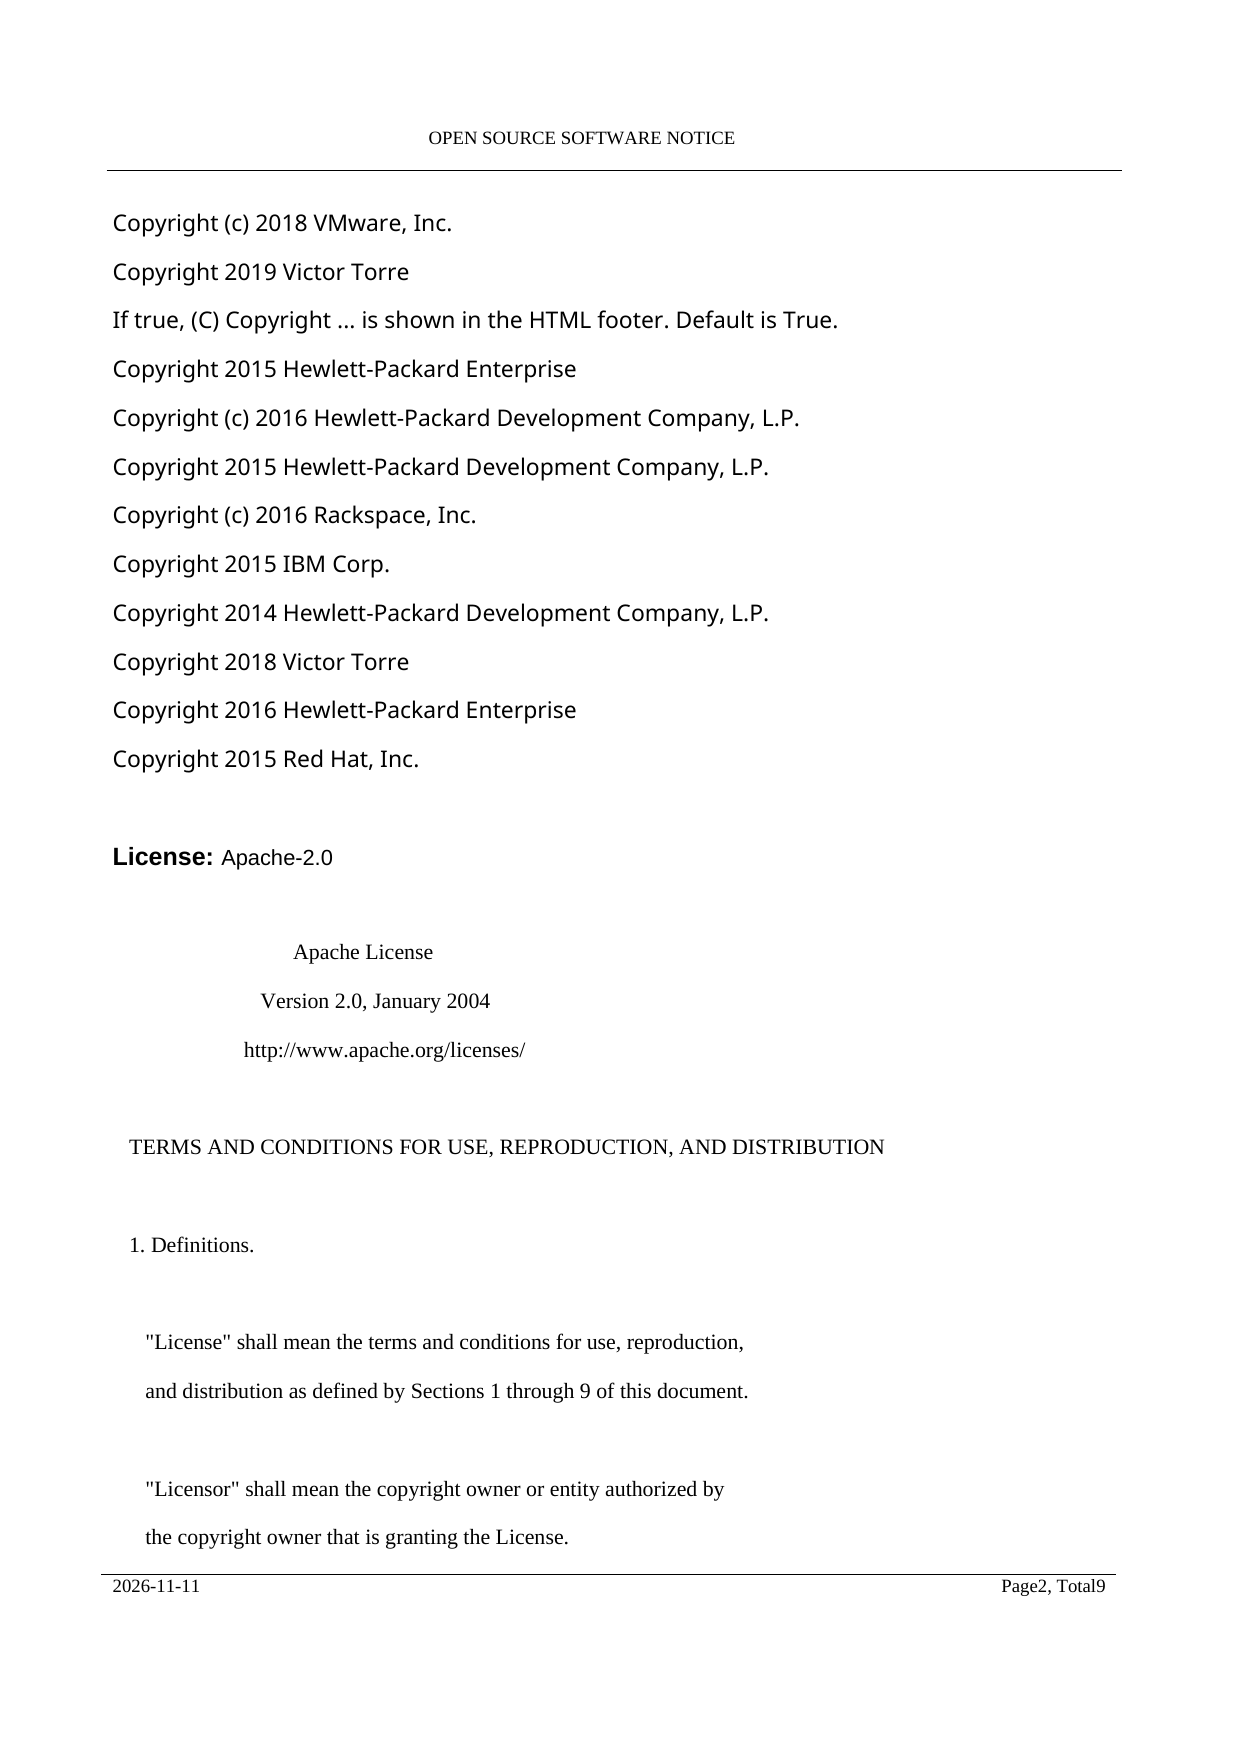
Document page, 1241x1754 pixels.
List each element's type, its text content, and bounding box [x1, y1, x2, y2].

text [112, 206, 1128, 824]
text License: Apache-2.0 [112, 840, 1128, 873]
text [112, 887, 1128, 1553]
